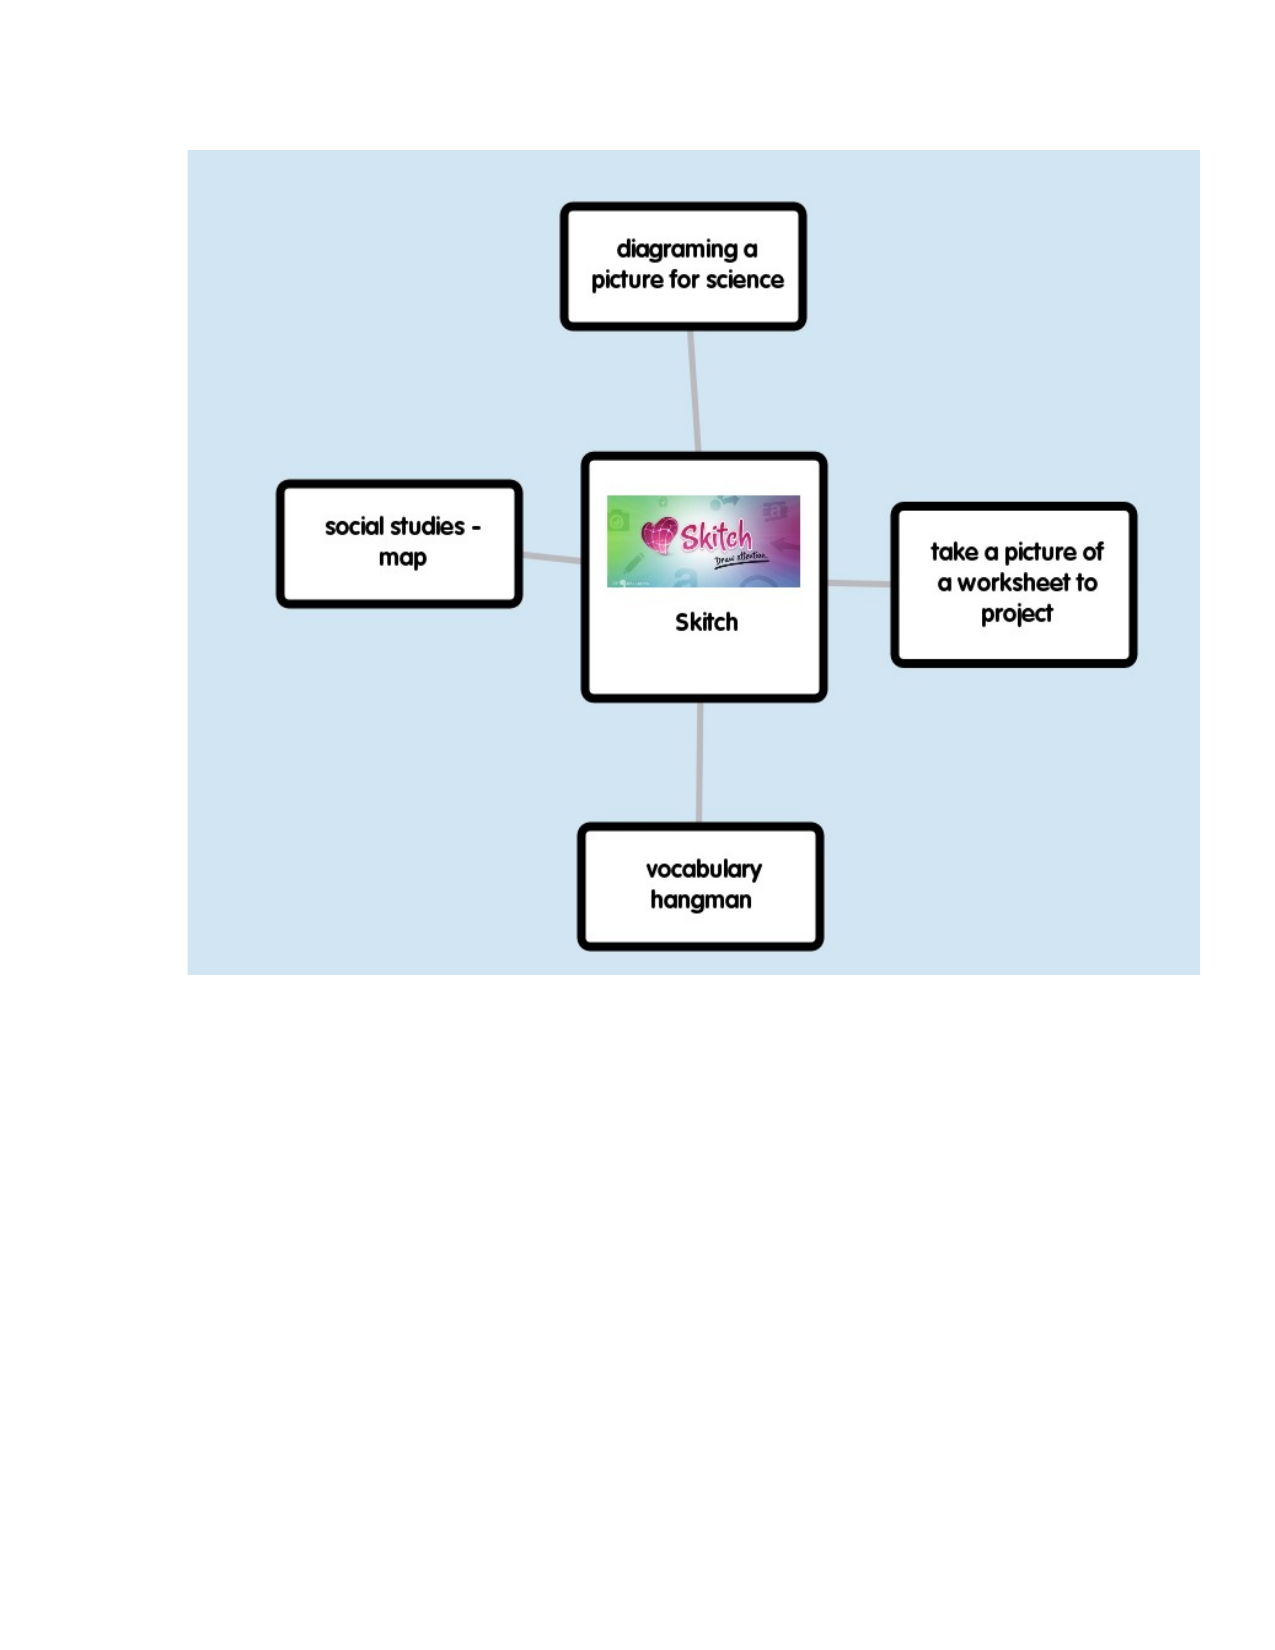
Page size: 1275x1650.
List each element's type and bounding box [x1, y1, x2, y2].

picture [187, 150, 1200, 975]
